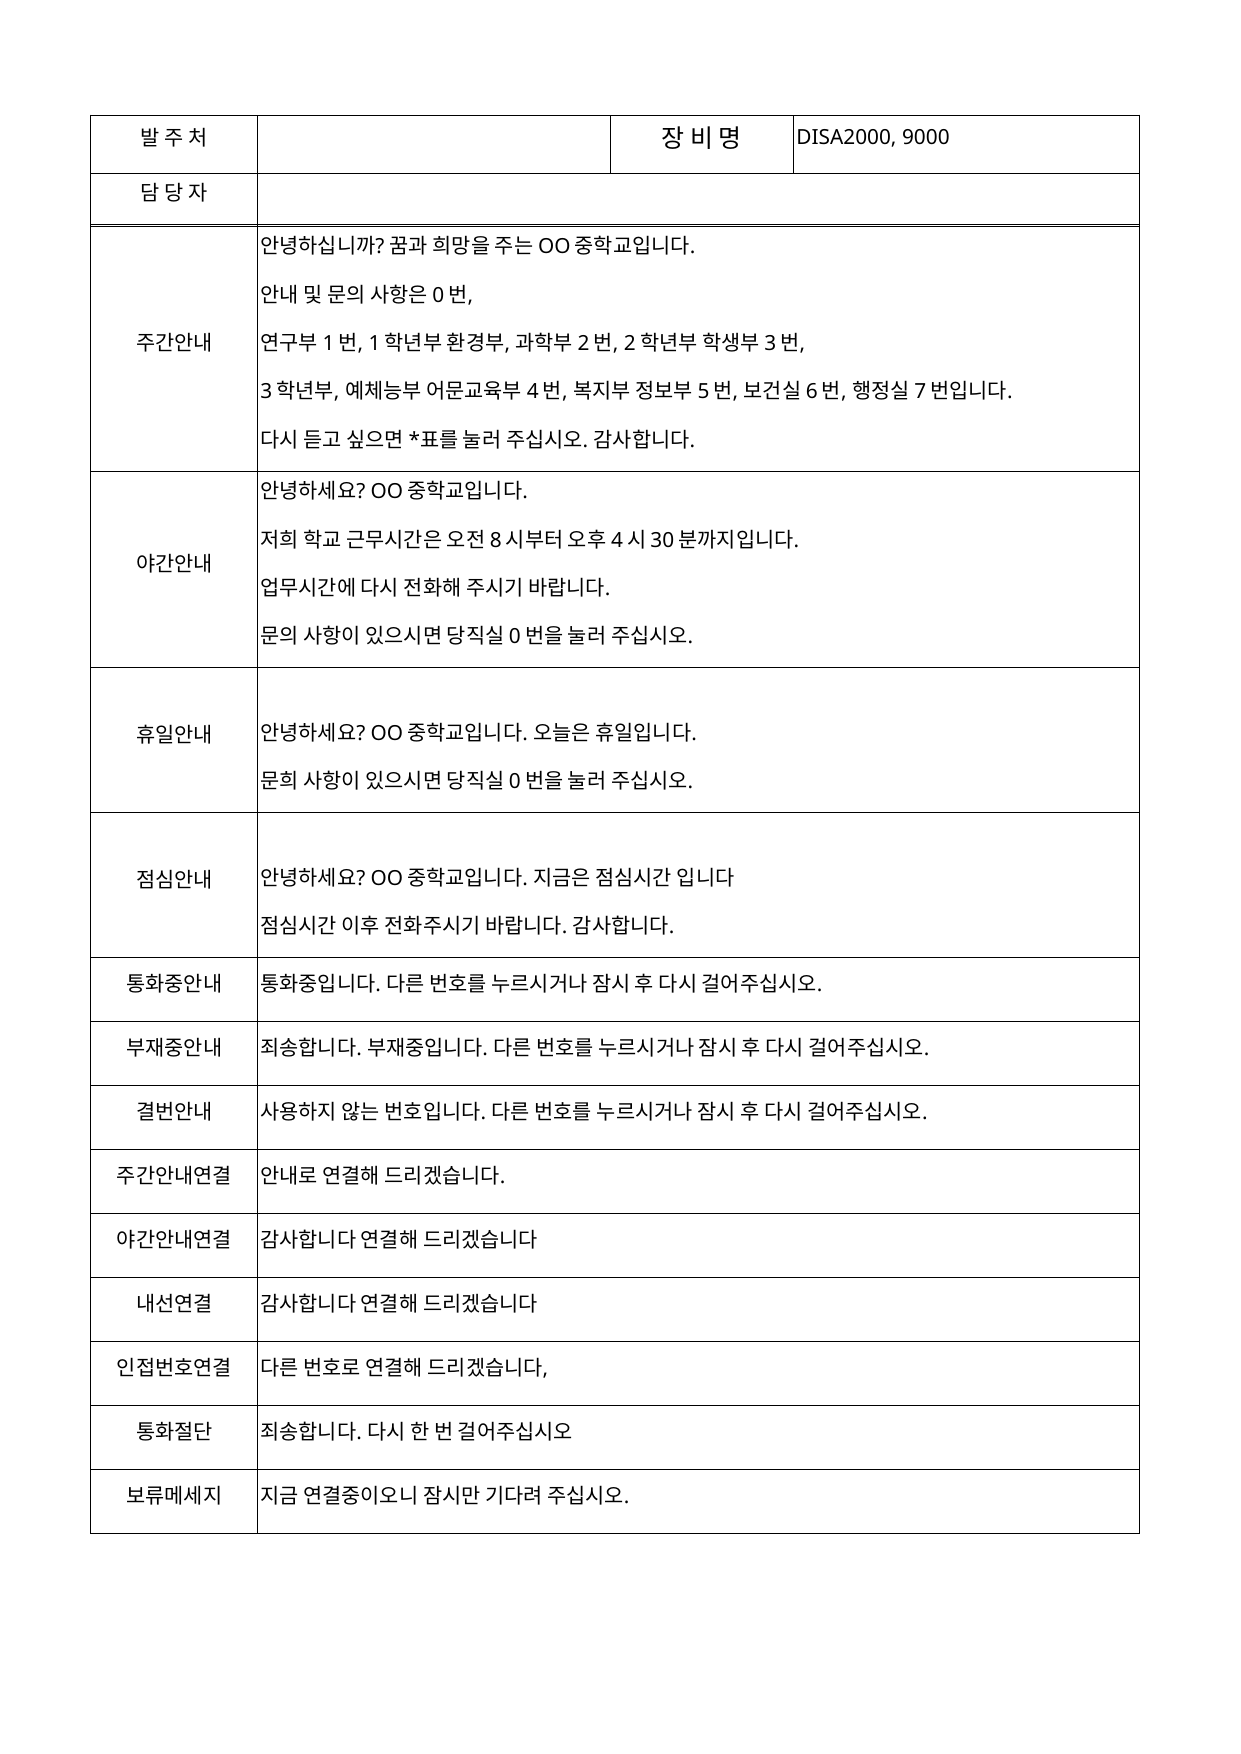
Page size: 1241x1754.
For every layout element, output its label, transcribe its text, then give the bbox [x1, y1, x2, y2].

table_cell 주간안내연결 [91, 1150, 257, 1213]
table_cell 야간안내 [91, 472, 257, 667]
table_cell 부재중안내 [91, 1022, 257, 1085]
table_cell 통화절단 [91, 1406, 257, 1469]
table_cell 점심안내 [91, 813, 257, 957]
table_cell 감사합니다 연결해 드리겠습니다 [258, 1278, 1139, 1341]
table_header 발 주 처 [91, 116, 257, 172]
table_cell 결번안내 [91, 1086, 257, 1149]
table_cell 안녕하세요? OO중학교입니다. 저희 학교 근무시간은 오전 8시부터 오후 4시30분까지입니다. 업무시간에 다시 전화해 주시기 바랍니다. 문의 사항이 있으시면 당직실 0번을 눌러 주십시오. [258, 472, 1139, 667]
table_cell 안녕하십니까? 꿈과 희망을 주는 OO중학교입니다. 안내 및 문의 사항은 0번, 연구부 1번, 1학년부 환경부, 과학부 2번, 2학년부 학생부 3번, 3학년부, 예체능부 어문교육부 4번, 복지부 정보부 5번, 보건실 6번, 행정실 7번입니다. 다시 듣고 싶으면 *표를 눌러 주십시오. 감사합니다. [258, 227, 1139, 471]
table_header 장 비 명 [611, 116, 793, 172]
table_cell 통화중입니다. 다른 번호를 누르시거나 잠시 후 다시 걸어주십시오. [258, 958, 1139, 1021]
table_cell [258, 174, 1139, 223]
table_cell 야간안내연결 [91, 1214, 257, 1277]
table_cell 안내로 연결해 드리겠습니다. [258, 1150, 1139, 1213]
table_cell 다른 번호로 연결해 드리겠습니다, [258, 1342, 1139, 1405]
table_cell 통화중안내 [91, 958, 257, 1021]
table_cell 내선연결 [91, 1278, 257, 1341]
table_cell 주간안내 [91, 227, 257, 471]
table_cell 인접번호연결 [91, 1342, 257, 1405]
table_cell 휴일안내 [91, 668, 257, 812]
table_cell 지금 연결중이오니 잠시만 기다려 주십시오. [258, 1470, 1139, 1533]
table_cell 죄송합니다. 부재중입니다. 다른 번호를 누르시거나 잠시 후 다시 걸어주십시오. [258, 1022, 1139, 1085]
table_cell 죄송합니다. 다시 한 번 걸어주십시오 [258, 1406, 1139, 1469]
table_header [258, 116, 610, 172]
table_cell 사용하지 않는 번호입니다. 다른 번호를 누르시거나 잠시 후 다시 걸어주십시오. [258, 1086, 1139, 1149]
table_cell 안녕하세요? OO중학교입니다. 지금은 점심시간 입니다 점심시간 이후 전화주시기 바랍니다. 감사합니다. [258, 813, 1139, 957]
table_cell 안녕하세요? OO중학교입니다. 오늘은 휴일입니다. 문희 사항이 있으시면 당직실 0번을 눌러 주십시오. [258, 668, 1139, 812]
table_cell 감사합니다 연결해 드리겠습니다 [258, 1214, 1139, 1277]
table_cell 보류메세지 [91, 1470, 257, 1533]
table_header DISA2000, 9000 [794, 116, 1139, 172]
table_cell 담 당 자 [91, 174, 257, 223]
